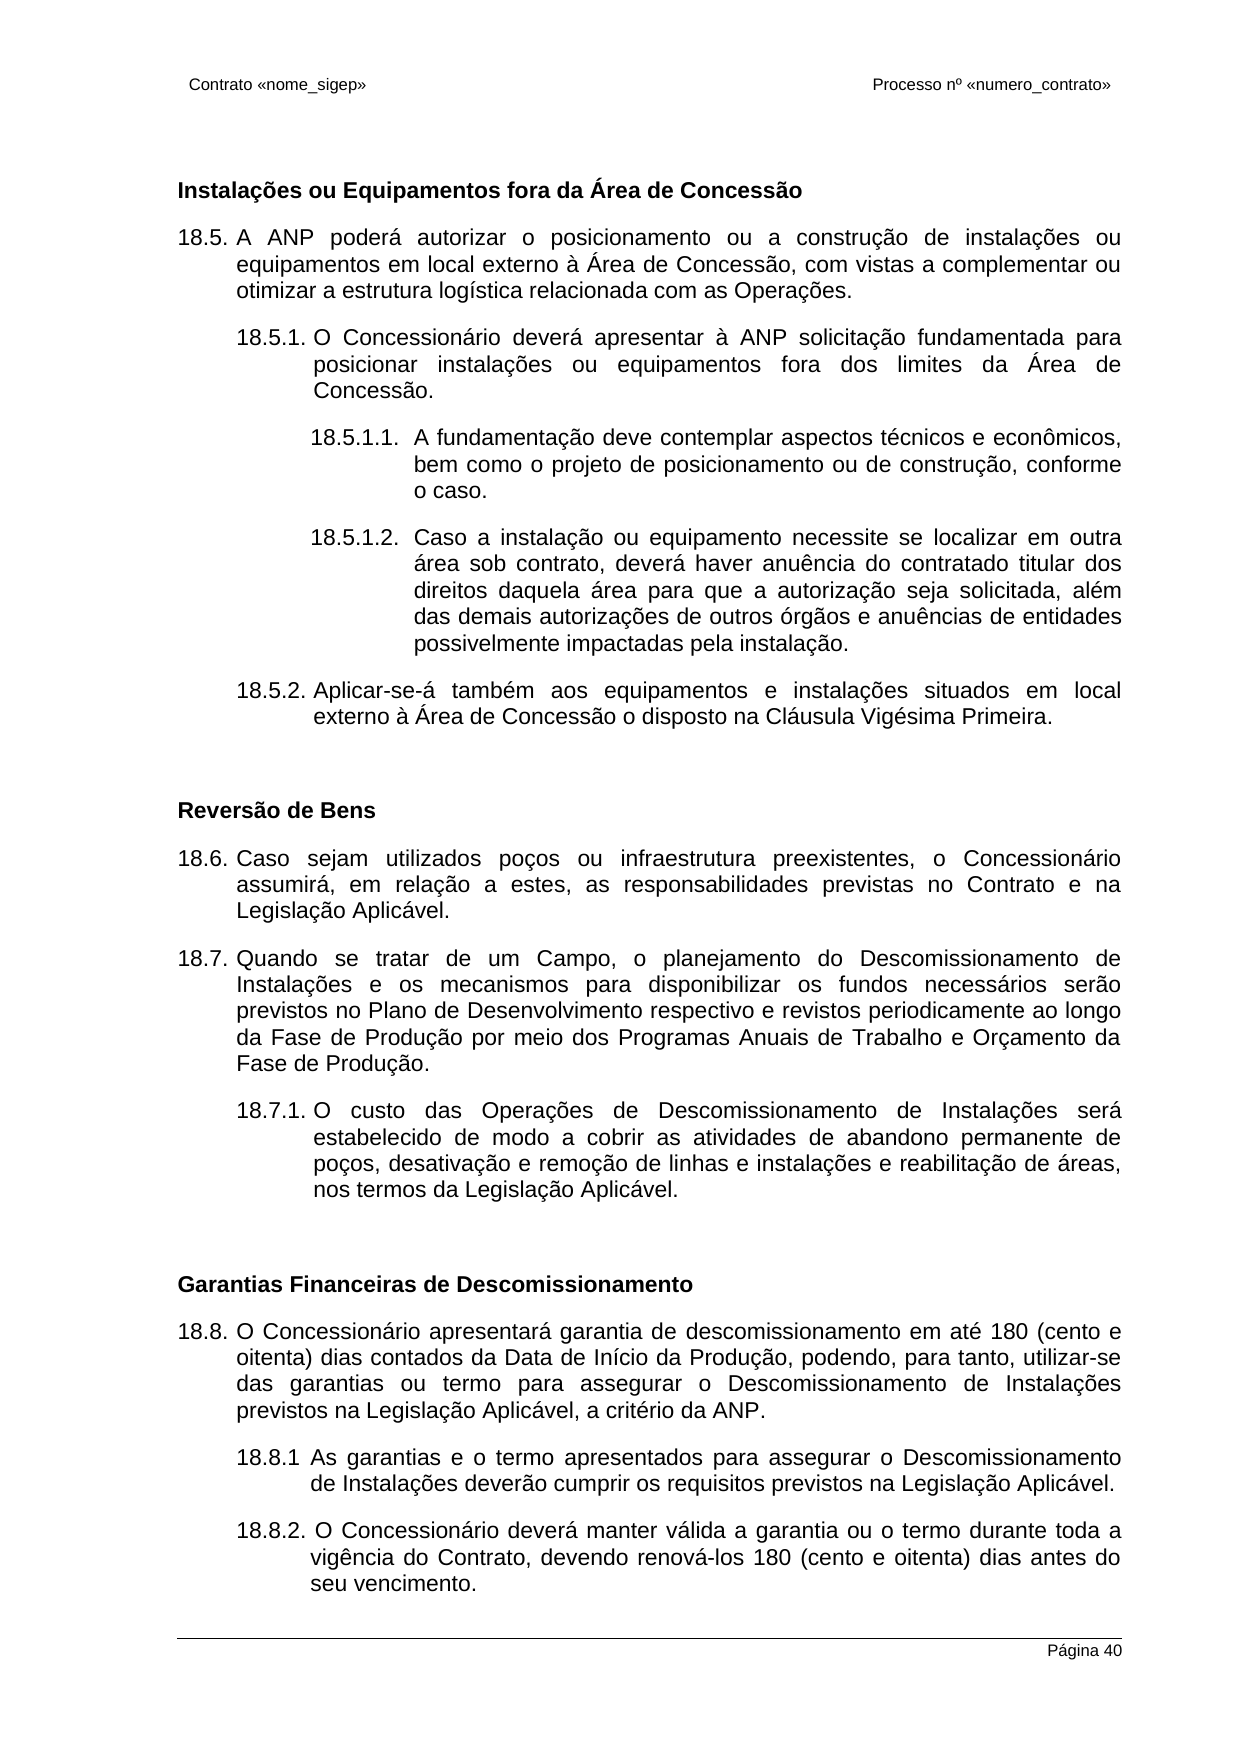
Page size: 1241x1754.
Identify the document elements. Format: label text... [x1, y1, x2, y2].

list A fundamentação deve contemplar aspectos técnicos e econômicos, bem como o projeto de posicionamento ou de construção, conforme o caso. [310, 424, 1122, 503]
text 18.8.1 As garantias e o termo apresentados para assegurar o Descomissionamento de Instalações deverão cumprir os requisitos previstos na Legislação Aplicável. [236, 1444, 1122, 1497]
list Aplicar-se-á também aos equipamentos e instalações situados em local externo à Área de Concessão o disposto na Cláusula Vigésima Primeira. [236, 677, 1122, 729]
text Instalações ou Equipamentos fora da Área de Concessão [177, 177, 1122, 203]
text Garantias Financeiras de Descomissionamento [177, 1271, 1122, 1297]
list O custo das Operações de Descomissionamento de Instalações será estabelecido de modo a cobrir as atividades de abandono permanente de poços, desativação e remoção de linhas e instalações e reabilitação de áreas, nos termos da Legislação Aplicável. [236, 1097, 1122, 1202]
list Quando se tratar de um Campo, o planejamento do Descomissionamento de Instalações e os mecanismos para disponibilizar os fundos necessários serão previstos no Plano de Desenvolvimento respectivo e revistos periodicamente ao longo da Fase de Produção por meio dos Programas Anuais de Trabalho e Orçamento da Fase de Produção. [177, 944, 1122, 1076]
text O Concessionário apresentará garantia de descomissionamento em até 180 (cento e oitenta) dias contados da Data de Início da Produção, podendo, para tanto, utilizar-se das garantias ou termo para assegurar o Descomissionamento de Instalações previstos na Legislação Aplicável, a critério da ANP. [177, 1318, 1122, 1423]
list Caso sejam utilizados poços ou infraestrutura preexistentes, o Concessionário assumirá, em relação a estes, as responsabilidades previstas no Contrato e na Legislação Aplicável. [177, 844, 1122, 924]
list O Concessionário deverá apresentar à ANP solicitação fundamentada para posicionar instalações ou equipamentos fora dos limites da Área de Concessão. [236, 324, 1122, 403]
text Reversão de Bens [177, 797, 1122, 824]
list Caso a instalação ou equipamento necessite se localizar em outra área sob contrato, deverá haver anuência do contratado titular dos direitos daquela área para que a autorização seja solicitada, além das demais autorizações de outros órgãos e anuências de entidades possivelmente impactadas pela instalação. [310, 524, 1122, 656]
text 18.8.2. O Concessionário deverá manter válida a garantia ou o termo durante toda a vigência do Contrato, devendo renová-los 180 (cento e oitenta) dias antes do seu vencimento. [236, 1517, 1122, 1597]
list A ANP poderá autorizar o posicionamento ou a construção de instalações ou equipamentos em local externo à Área de Concessão, com vistas a complementar ou otimizar a estrutura logística relacionada com as Operações. [177, 224, 1122, 303]
